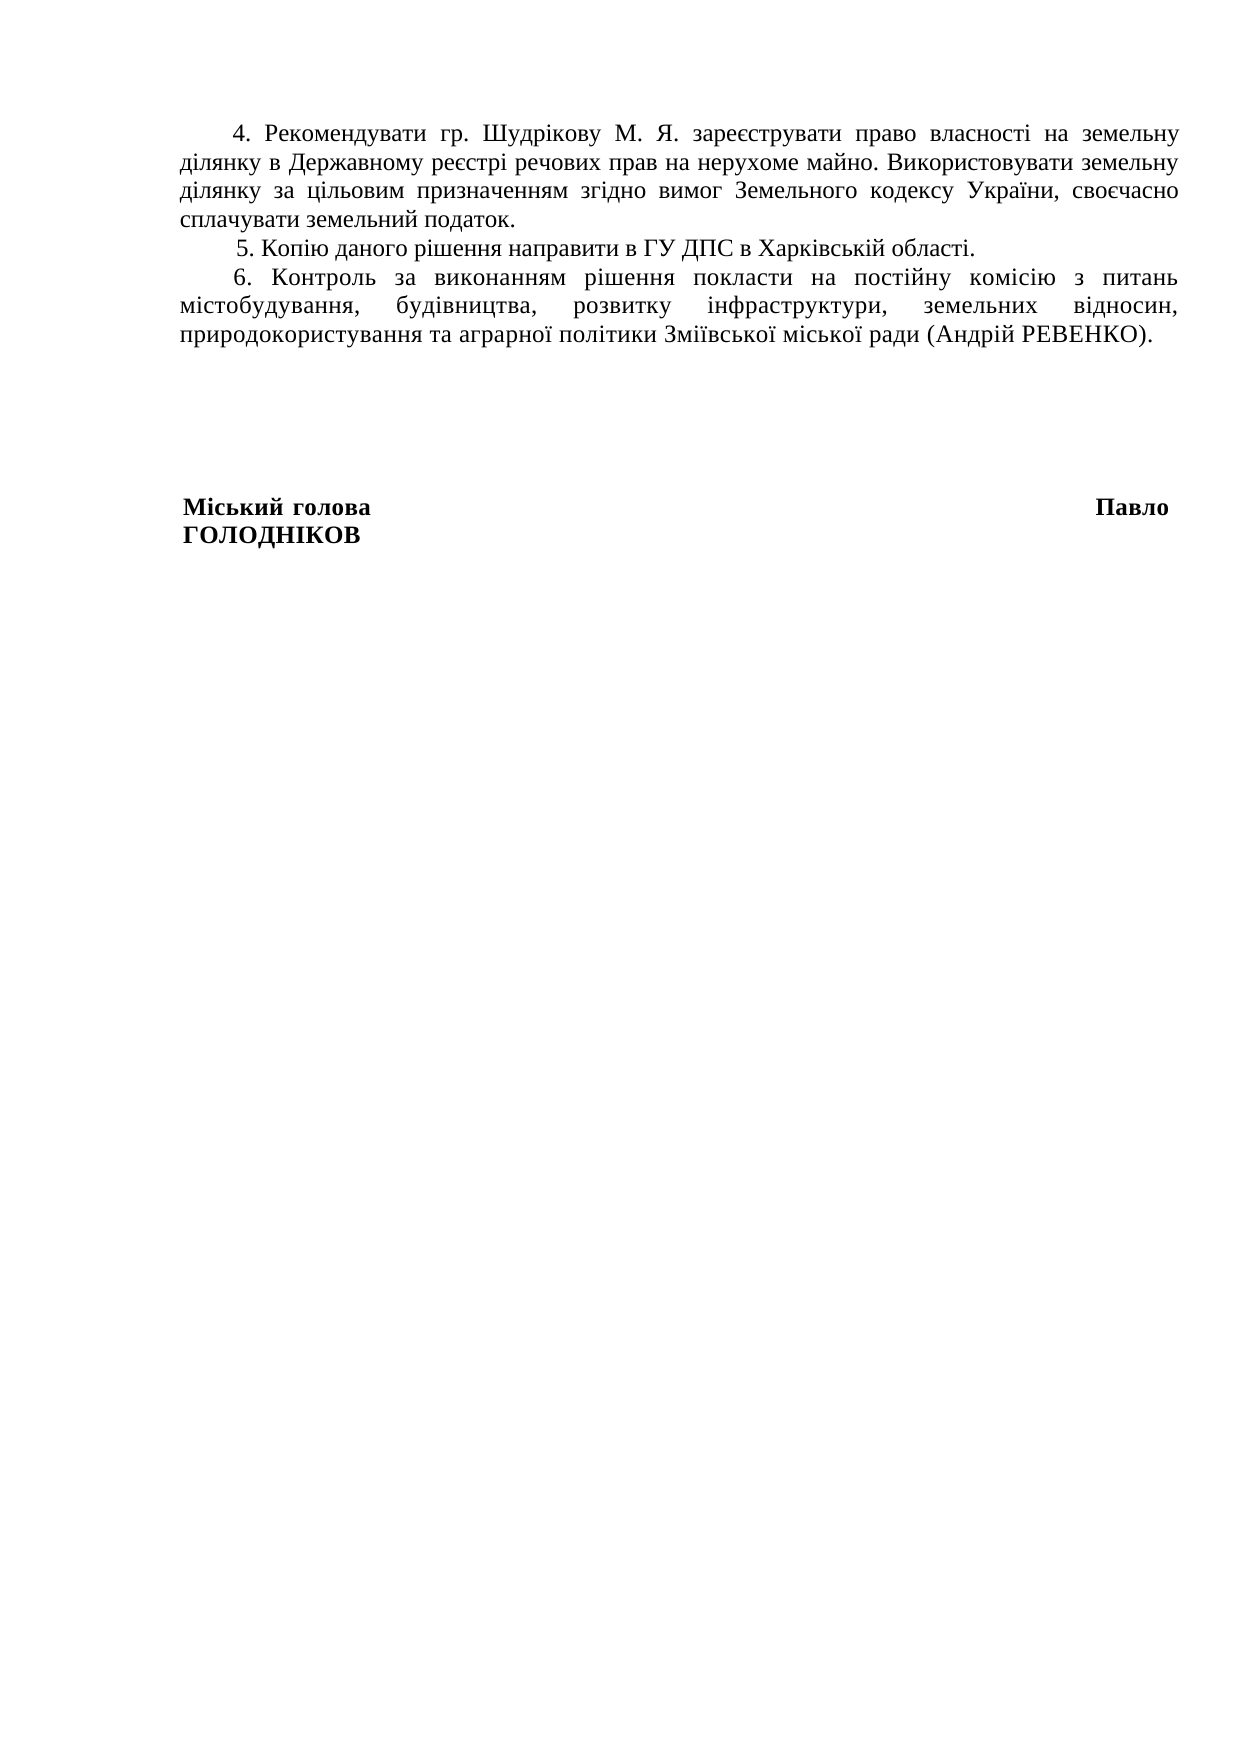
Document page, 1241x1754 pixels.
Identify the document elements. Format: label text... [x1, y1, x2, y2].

list 5. Копію даного рішення направити в ГУ ДПС в Харківській області. [179, 233, 1180, 262]
list 6. Контроль за виконанням рішення покласти на постійну комісію з питань містобудування, будівництва, розвитку інфраструктури, земельних відносин, природокористування та аграрної політики Зміївської міської ради (Андрій РЕВЕНКО). [179, 262, 1180, 348]
list 4. Рекомендувати гр. Шудрікову М. Я. зареєструвати право власності на земельну ділянку в Державному реєстрі речових прав на нерухоме майно. Використовувати земельну ділянку за цільовим призначенням згідно вимог Земельного кодексу України, своєчасно сплачувати земельний податок. [179, 118, 1180, 233]
text Міський голова Павло ГОЛОДНІКОВ [183, 492, 1180, 549]
